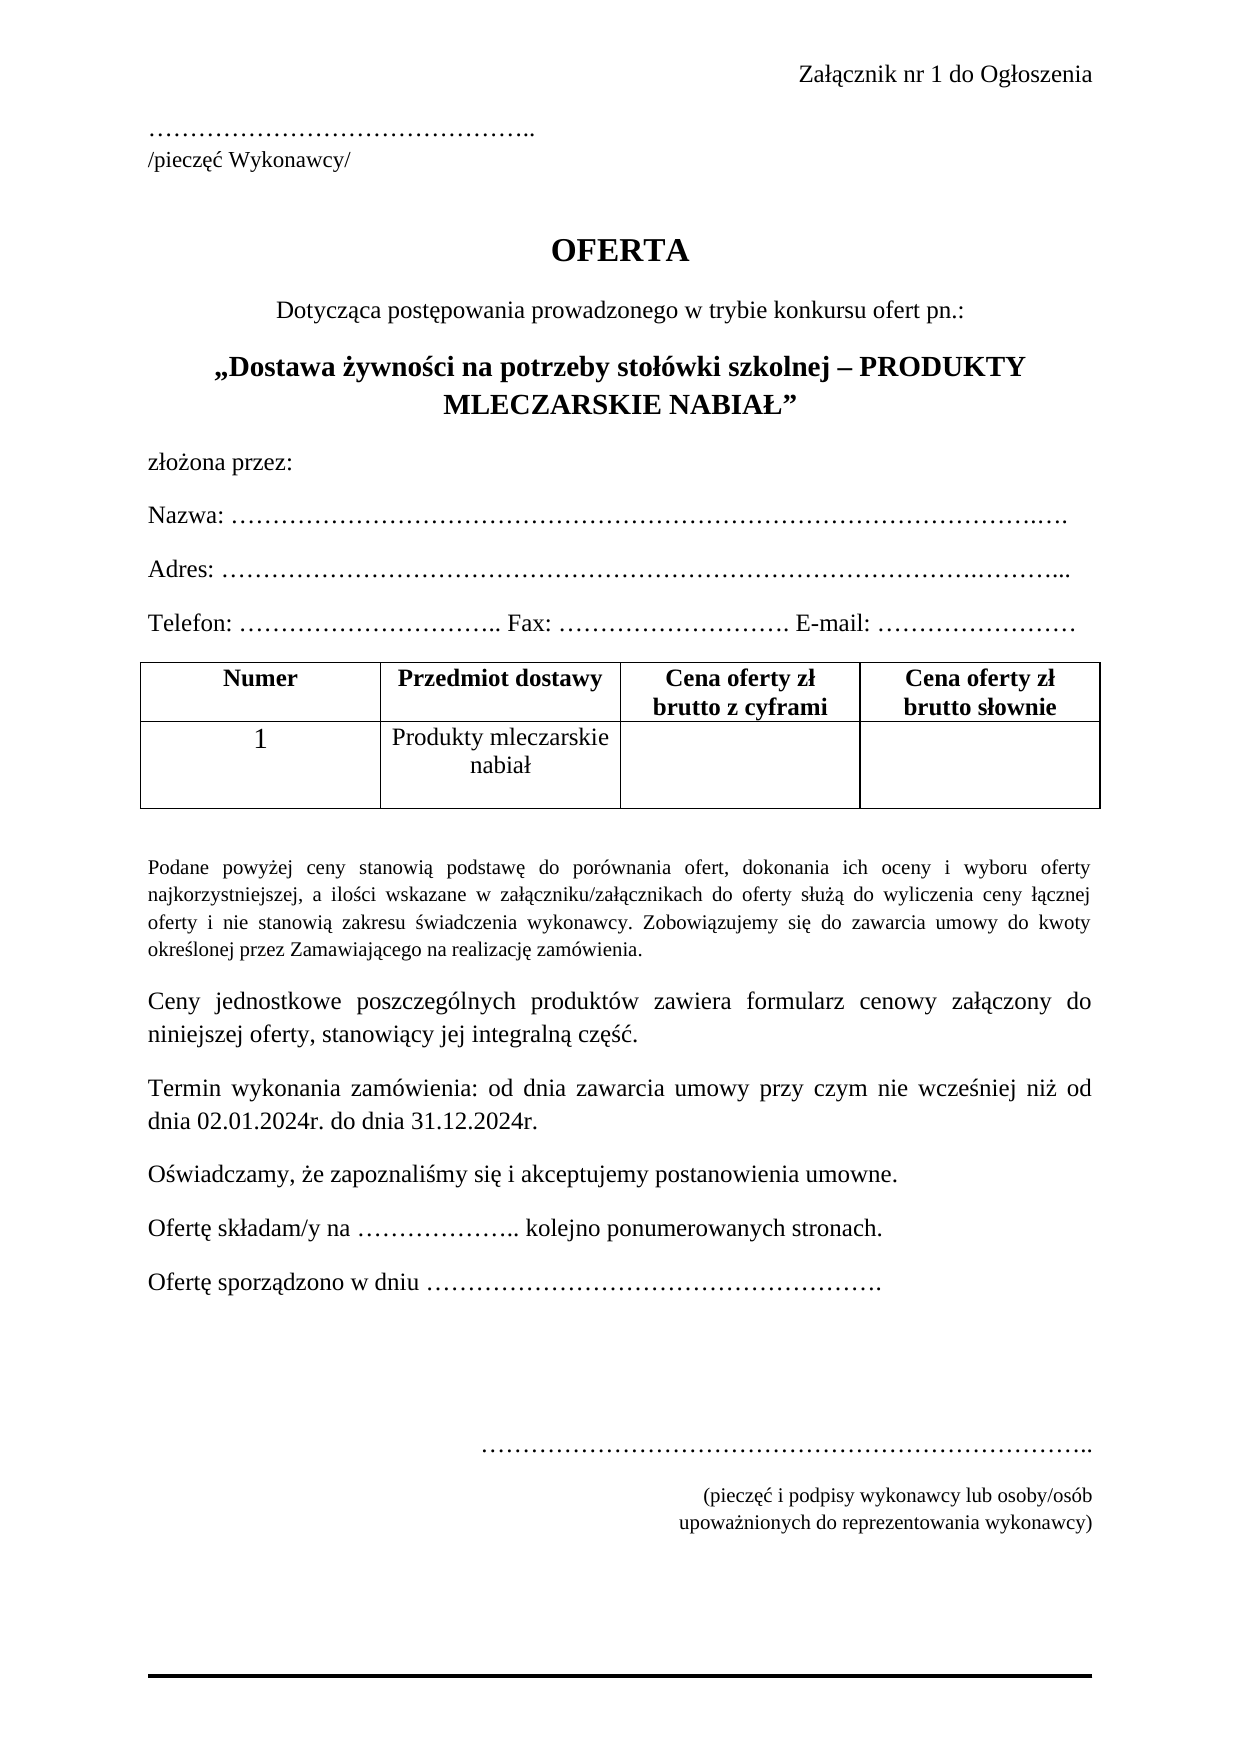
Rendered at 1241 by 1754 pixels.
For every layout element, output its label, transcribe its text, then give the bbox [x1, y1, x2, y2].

table_header Cena oferty zł brutto z cyframi [621, 663, 859, 721]
text /pieczęć Wykonawcy/ [148, 146, 1092, 172]
text Ofertę składam/y na ……………….. kolejno ponumerowanych stronach. [148, 1213, 1092, 1242]
table_cell [861, 722, 1099, 808]
text Telefon: ………………………….. Fax: ………………………. E-mail: …………………… [148, 608, 1092, 637]
text Dotycząca postępowania prowadzonego w trybie konkursu ofert pn.: [148, 295, 1092, 324]
table_header Numer [141, 663, 380, 721]
text (pieczęć i podpisy wykonawcy lub osoby/osób [148, 1483, 1092, 1507]
table_cell Produkty mleczarskie nabiał [381, 722, 620, 808]
text ……………………………………….. [148, 113, 1092, 142]
text Podane powyżej ceny stanowią podstawę do porównania ofert, dokonania ich oceny i wyboru oferty najkorzystniejszej, a ilości wskazane w załączniku/załącznikach do oferty służą do wyliczenia ceny łącznej oferty i nie stanowią zakresu świadczenia wykonawcy. Zobowiązujemy się do zawarcia umowy do kwoty określonej przez Zamawiającego na realizację zamówienia. [148, 854, 1092, 961]
text Nazwa: …………………………………………………………………………………….…. [148, 501, 1092, 529]
text Adres: ……………………………………………………………………………….………... [148, 554, 1092, 583]
text Oświadczamy, że zapoznaliśmy się i akceptujemy postanowienia umowne. [148, 1159, 1092, 1188]
text „Dostawa żywności na potrzeby stołówki szkolnej – PRODUKTY MLECZARSKIE NABIAŁ” [148, 349, 1092, 421]
text OFERTA [148, 230, 1092, 268]
text złożona przez: [148, 447, 1092, 475]
text Ceny jednostkowe poszczególnych produktów zawiera formularz cenowy załączony do niniejszej oferty, stanowiący jej integralną część. [148, 986, 1092, 1048]
text upoważnionych do reprezentowania wykonawcy) [148, 1510, 1092, 1534]
text Termin wykonania zamówienia: od dnia zawarcia umowy przy czym nie wcześniej niż od dnia 02.01.2024r. do dnia 31.12.2024r. [148, 1073, 1092, 1134]
table_cell 1 [141, 722, 380, 808]
text ……………………………………………………………….. [148, 1429, 1092, 1458]
text Załącznik nr 1 do Ogłoszenia [148, 59, 1092, 88]
table_cell [621, 722, 859, 808]
table_header Przedmiot dostawy [381, 663, 620, 721]
table_header Cena oferty zł brutto słownie [861, 663, 1099, 721]
text Ofertę sporządzono w dniu ………………………………………………. [148, 1267, 1092, 1296]
